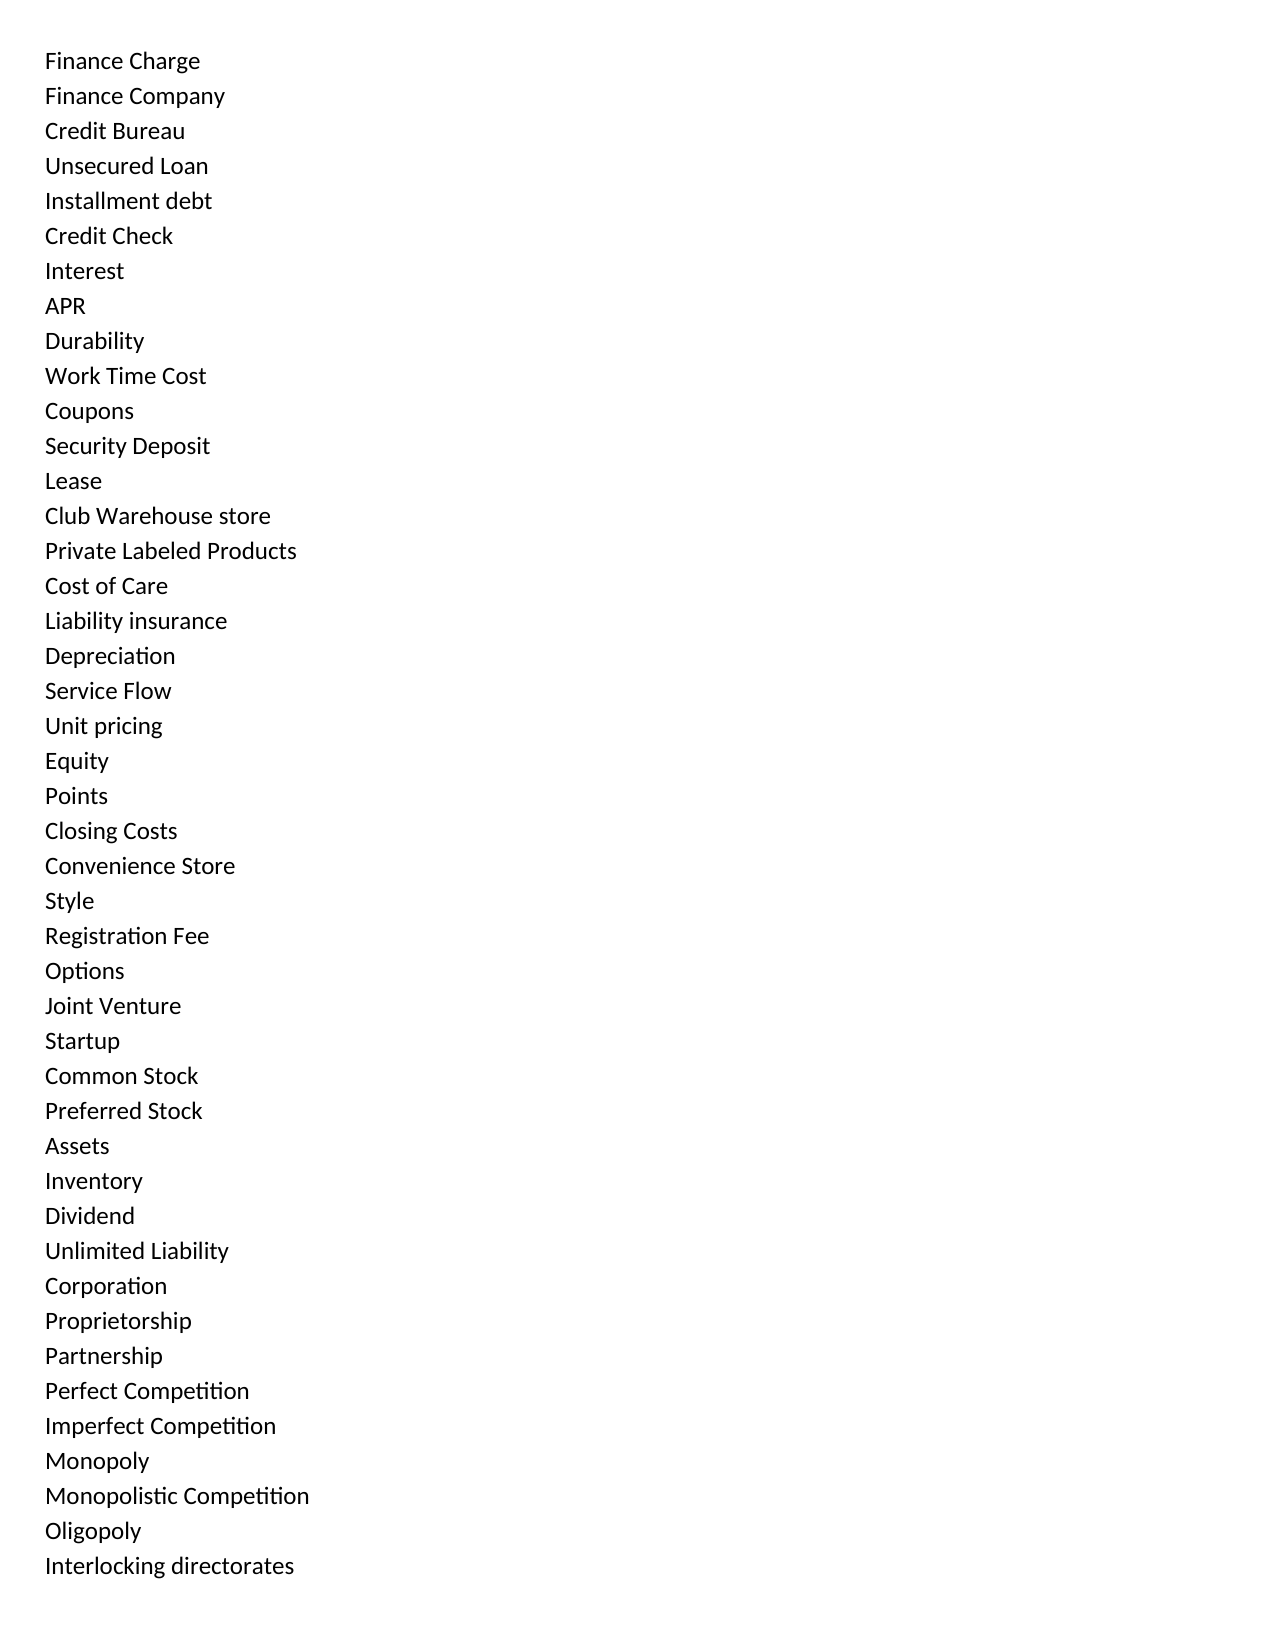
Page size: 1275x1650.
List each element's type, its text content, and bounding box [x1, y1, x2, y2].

text Interest [45, 255, 1200, 286]
text Coupons [45, 395, 1200, 426]
text Partnership [45, 1340, 1200, 1371]
text Liability insurance [45, 605, 1200, 636]
text Durability [45, 325, 1200, 356]
text Unsecured Loan [45, 150, 1200, 181]
text Work Time Cost [45, 360, 1200, 391]
text Depreciation [45, 640, 1200, 671]
text Club Warehouse store [45, 500, 1200, 531]
text Security Deposit [45, 430, 1200, 461]
text Interlocking directorates [45, 1550, 1200, 1581]
text Equity [45, 745, 1200, 776]
text Credit Check [45, 220, 1200, 251]
text Credit Bureau [45, 115, 1200, 146]
text Lease [45, 465, 1200, 496]
text Joint Venture [45, 990, 1200, 1021]
text Options [45, 955, 1200, 986]
text APR [45, 290, 1200, 321]
text Convenience Store [45, 850, 1200, 881]
text Unit pricing [45, 710, 1200, 741]
text Assets [45, 1130, 1200, 1161]
text Finance Charge [45, 45, 1200, 76]
text Unlimited Liability [45, 1235, 1200, 1266]
text Preferred Stock [45, 1095, 1200, 1126]
text Common Stock [45, 1060, 1200, 1091]
text Inventory [45, 1165, 1200, 1196]
text Cost of Care [45, 570, 1200, 601]
text Points [45, 780, 1200, 811]
text Dividend [45, 1200, 1200, 1231]
text Style [45, 885, 1200, 916]
text Proprietorship [45, 1305, 1200, 1336]
text Oligopoly [45, 1515, 1200, 1546]
text Registration Fee [45, 920, 1200, 951]
text Startup [45, 1025, 1200, 1056]
text Imperfect Competition [45, 1410, 1200, 1441]
text Perfect Competition [45, 1375, 1200, 1406]
text Installment debt [45, 185, 1200, 216]
text Monopolistic Competition [45, 1480, 1200, 1511]
text Corporation [45, 1270, 1200, 1301]
text Closing Costs [45, 815, 1200, 846]
text Monopoly [45, 1445, 1200, 1476]
text Service Flow [45, 675, 1200, 706]
text Finance Company [45, 80, 1200, 111]
text Private Labeled Products [45, 535, 1200, 566]
